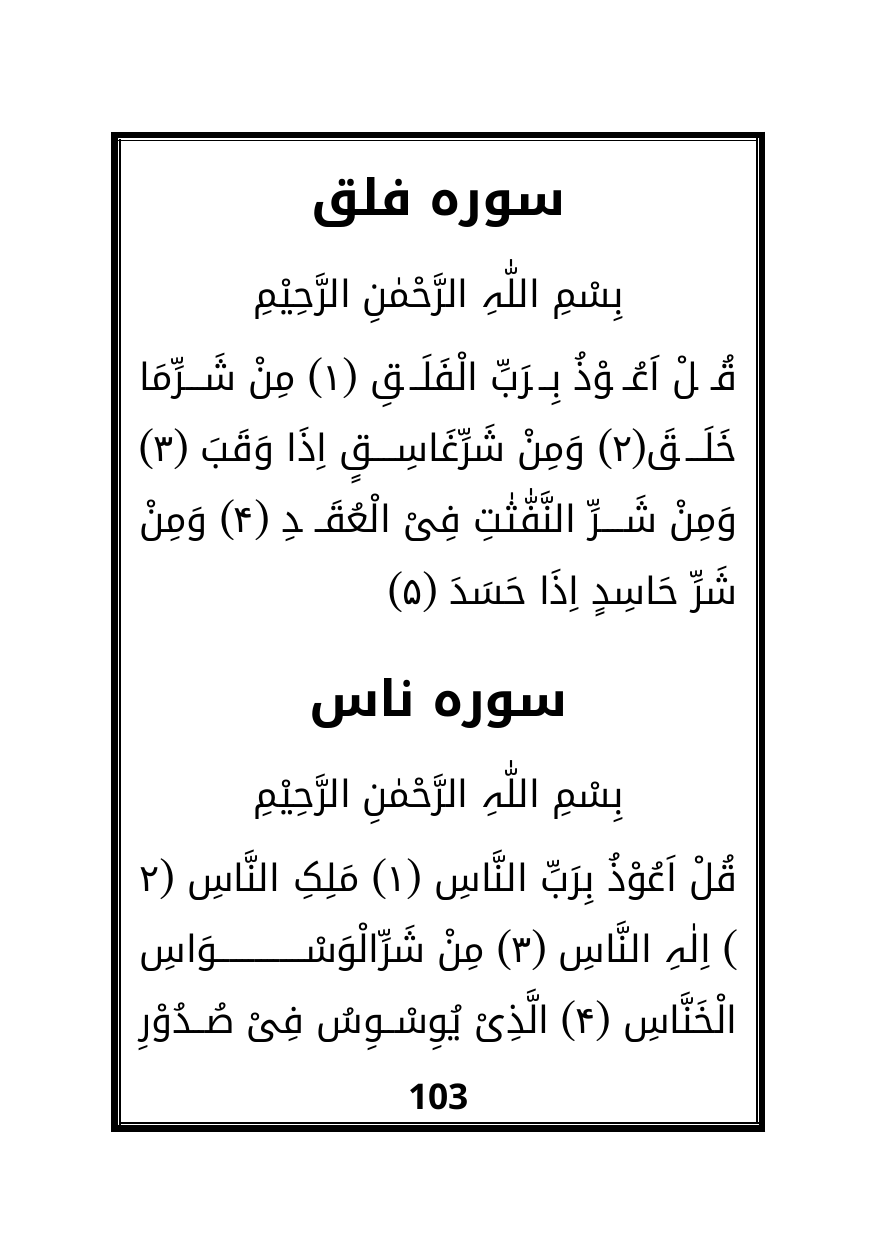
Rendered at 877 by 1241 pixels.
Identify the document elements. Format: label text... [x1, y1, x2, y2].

subtitle سورہ فلق [139, 151, 737, 246]
subtitle سورہ ناس [139, 652, 737, 747]
text قُلْ اَعُوْذُ بِرَبِّ الْفَلَقِ (۱) مِنْ شَرِّمَا خَلَقَ(۲) وَمِنْ شَرِّغَاسِقٍ اِذَا وَقَبَ (۳) وَمِنْ شَرِّ النَّفّٰثٰتِ فِیْ الْعُقَدِ (۴) وَمِنْ شَرِّ حَاسِدٍ اِذَا حَسَدَ (۵) [139, 342, 737, 627]
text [139, 843, 737, 1057]
text بِسْمِ اللّٰہِ الرَّحْمٰنِ الرَّحِیْمِ [139, 759, 737, 831]
text بِسْمِ اللّٰہِ الرَّحْمٰنِ الرَّحِیْمِ [139, 259, 737, 330]
